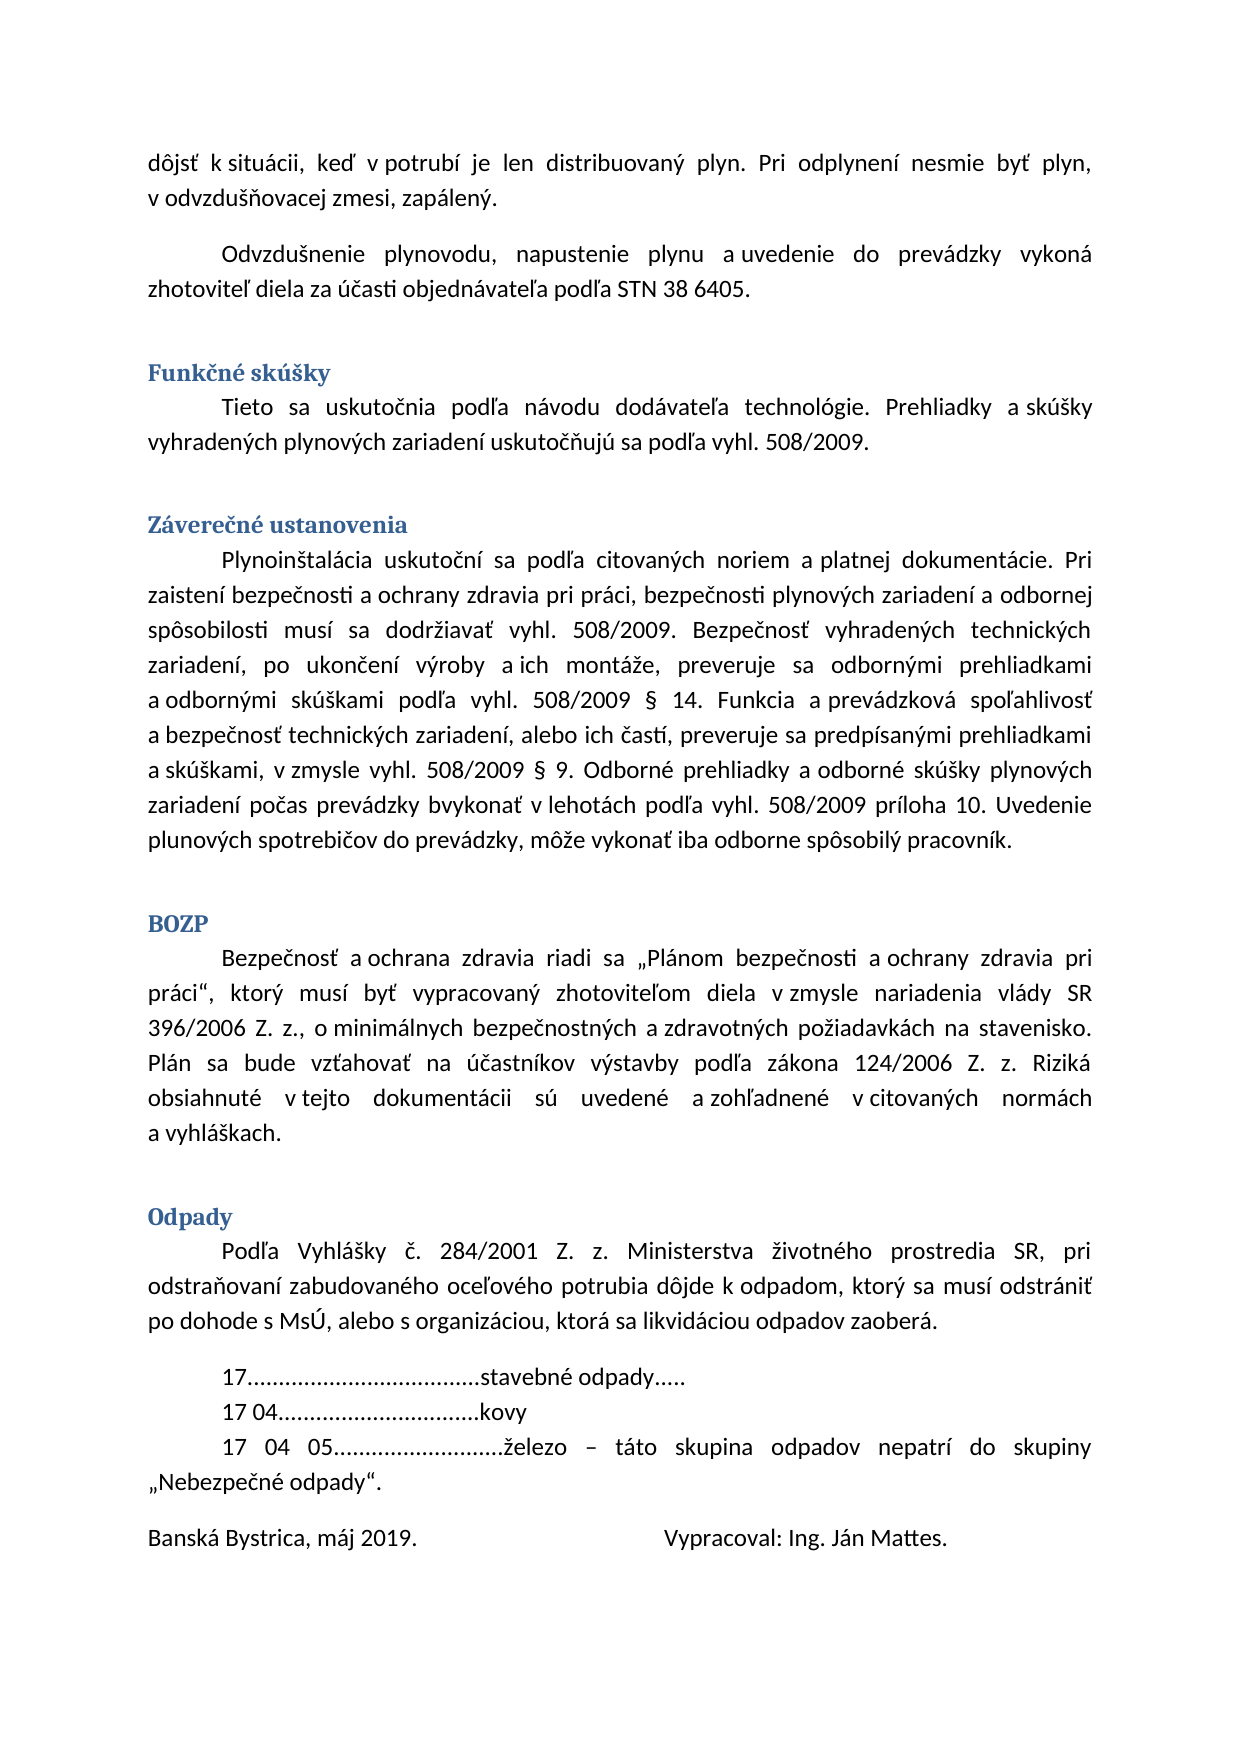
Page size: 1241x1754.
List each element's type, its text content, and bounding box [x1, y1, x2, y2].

subtitle Odpady [148, 1202, 1093, 1231]
text 17.....................................stavebné odpady..... 17 04................................kovy 17 04 05...........................železo – táto skupina odpadov nepatrí do skupiny „Nebezpečné odpady“. [148, 1361, 1093, 1497]
text Tieto sa uskutočnia podľa návodu dodávateľa technológie. Prehliadky a skúšky vyhradených plynových zariadení uskutočňujú sa podľa vyhl. 508/2009. [148, 391, 1093, 457]
subtitle BOZP [148, 909, 1093, 938]
subtitle Záverečné ustanovenia [148, 511, 1093, 540]
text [148, 148, 1093, 213]
text Plynoinštalácia uskutoční sa podľa citovaných noriem a platnej dokumentácie. Pri zaistení bezpečnosti a ochrany zdravia pri práci, bezpečnosti plynových zariadení a odbornej spôsobilosti musí sa dodržiavať vyhl. 508/2009. Bezpečnosť vyhradených technických zariadení, po ukončení výroby a ich montáže, preveruje sa odbornými prehliadkami a odbornými skúškami podľa vyhl. 508/2009 § 14. Funkcia a prevádzková spoľahlivosť a bezpečnosť technických zariadení, alebo ich častí, preveruje sa predpísanými prehliadkami a skúškami, v zmysle vyhl. 508/2009 § 9. Odborné prehliadky a odborné skúšky plynových zariadení počas prevádzky bvykonať v lehotách podľa vyhl. 508/2009 príloha 10. Uvedenie plunových spotrebičov do prevádzky, môže vykonať iba odborne spôsobilý pracovník. [148, 544, 1093, 855]
text Banská Bystrica, máj 2019. Vypracoval: Ing. Ján Mattes. [148, 1522, 1093, 1553]
text Odvzdušnenie plynovodu, napustenie plynu a uvedenie do prevádzky vykoná zhotoviteľ diela za účasti objednávateľa podľa STN 38 6405. [148, 238, 1093, 304]
subtitle Funkčné skúšky [148, 358, 1093, 387]
text Bezpečnosť a ochrana zdravia riadi sa „Plánom bezpečnosti a ochrany zdravia pri práci“, ktorý musí byť vypracovaný zhotoviteľom diela v zmysle nariadenia vlády SR 396/2006 Z. z., o minimálnych bezpečnostných a zdravotných požiadavkách na stavenisko. Plán sa bude vzťahovať na účastníkov výstavby podľa zákona 124/2006 Z. z. Riziká obsiahnuté v tejto dokumentácii sú uvedené a zohľadnené v citovaných normách a vyhláškach. [148, 942, 1093, 1148]
text Podľa Vyhlášky č. 284/2001 Z. z. Ministerstva životného prostredia SR, pri odstraňovaní zabudovaného oceľového potrubia dôjde k odpadom, ktorý sa musí odstrániť po dohode s MsÚ, alebo s organizáciou, ktorá sa likvidáciou odpadov zaoberá. [148, 1236, 1093, 1336]
